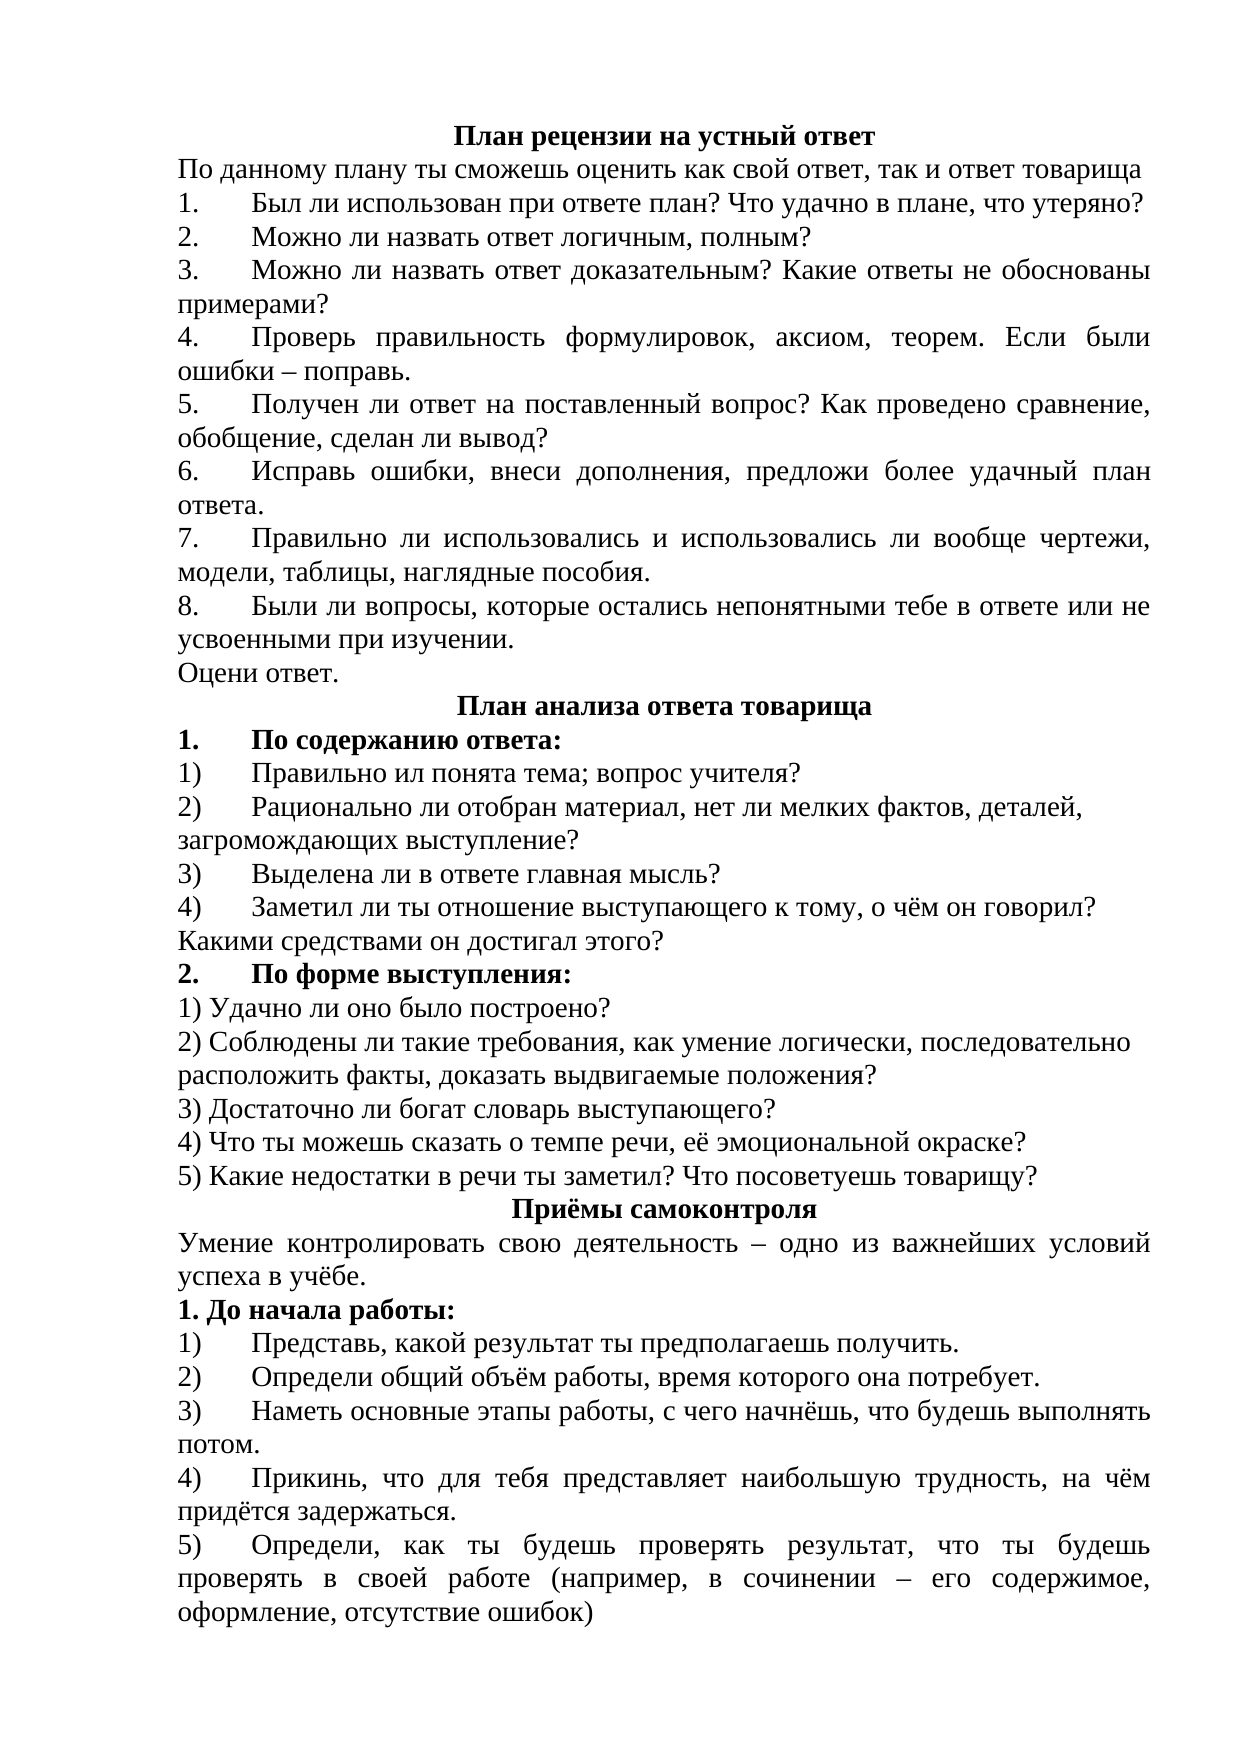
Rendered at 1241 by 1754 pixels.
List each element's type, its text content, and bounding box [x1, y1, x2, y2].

text 4) Что ты можешь сказать о темпе речи, её эмоциональной окраске? [177, 1124, 1152, 1158]
text 1. Был ли использован при ответе план? Что удачно в плане, что утеряно? [177, 185, 1152, 219]
text План рецензии на устный ответ [177, 118, 1152, 152]
text Приёмы самоконтроля [177, 1191, 1152, 1225]
text 1) Удачно ли оно было построено? [177, 990, 1152, 1024]
text 2) Рационально ли отобран материал, нет ли мелких фактов, деталей, загромождающих выступление? [177, 789, 1152, 856]
text 2. По форме выступления: [177, 957, 1152, 990]
text 4. Проверь правильность формулировок, аксиом, теорем. Если были ошибки – поправь. [177, 319, 1152, 386]
text По данному плану ты сможешь оценить как свой ответ, так и ответ товарища [177, 152, 1152, 185]
text 5) Какие недостатки в речи ты заметил? Что посоветуешь товарищу? [177, 1158, 1152, 1191]
text 1) Представь, какой результат ты предполагаешь получить. [177, 1326, 1152, 1359]
text 2. Можно ли назвать ответ логичным, полным? [177, 219, 1152, 252]
text 3. Можно ли назвать ответ доказательным? Какие ответы не обоснованы примерами? [177, 252, 1152, 319]
text 3) Выделена ли в ответе главная мысль? [177, 856, 1152, 889]
text 1) Правильно ил понята тема; вопрос учителя? [177, 755, 1152, 789]
text Умение контролировать свою деятельность – одно из важнейших условий успеха в учёбе. [177, 1225, 1152, 1292]
text 1. По содержанию ответа: [177, 722, 1152, 755]
text План анализа ответа товарища [177, 688, 1152, 722]
text 5) Определи, как ты будешь проверять результат, что ты будешь проверять в своей работе (например, в сочинении – его содержимое, оформление, отсутствие ошибок) [177, 1527, 1152, 1627]
text 2) Соблюдены ли такие требования, как умение логически, последовательно расположить факты, доказать выдвигаемые положения? [177, 1024, 1152, 1091]
text 6. Исправь ошибки, внеси дополнения, предложи более удачный план ответа. [177, 453, 1152, 521]
text Оцени ответ. [177, 655, 1152, 688]
text 7. Правильно ли использовались и использовались ли вообще чертежи, модели, таблицы, наглядные пособия. [177, 521, 1152, 588]
text 1. До начала работы: [177, 1292, 1152, 1326]
text 8. Были ли вопросы, которые остались непонятными тебе в ответе или не усвоенными при изучении. [177, 588, 1152, 655]
text 4) Прикинь, что для тебя представляет наибольшую трудность, на чём придётся задержаться. [177, 1460, 1152, 1527]
text 2) Определи общий объём работы, время которого она потребует. [177, 1359, 1152, 1393]
text 4) Заметил ли ты отношение выступающего к тому, о чём он говорил? Какими средствами он достигал этого? [177, 889, 1152, 957]
text 3) Достаточно ли богат словарь выступающего? [177, 1091, 1152, 1124]
text 5. Получен ли ответ на поставленный вопрос? Как проведено сравнение, обобщение, сделан ли вывод? [177, 386, 1152, 453]
text 3) Наметь основные этапы работы, с чего начнёшь, что будешь выполнять потом. [177, 1393, 1152, 1460]
